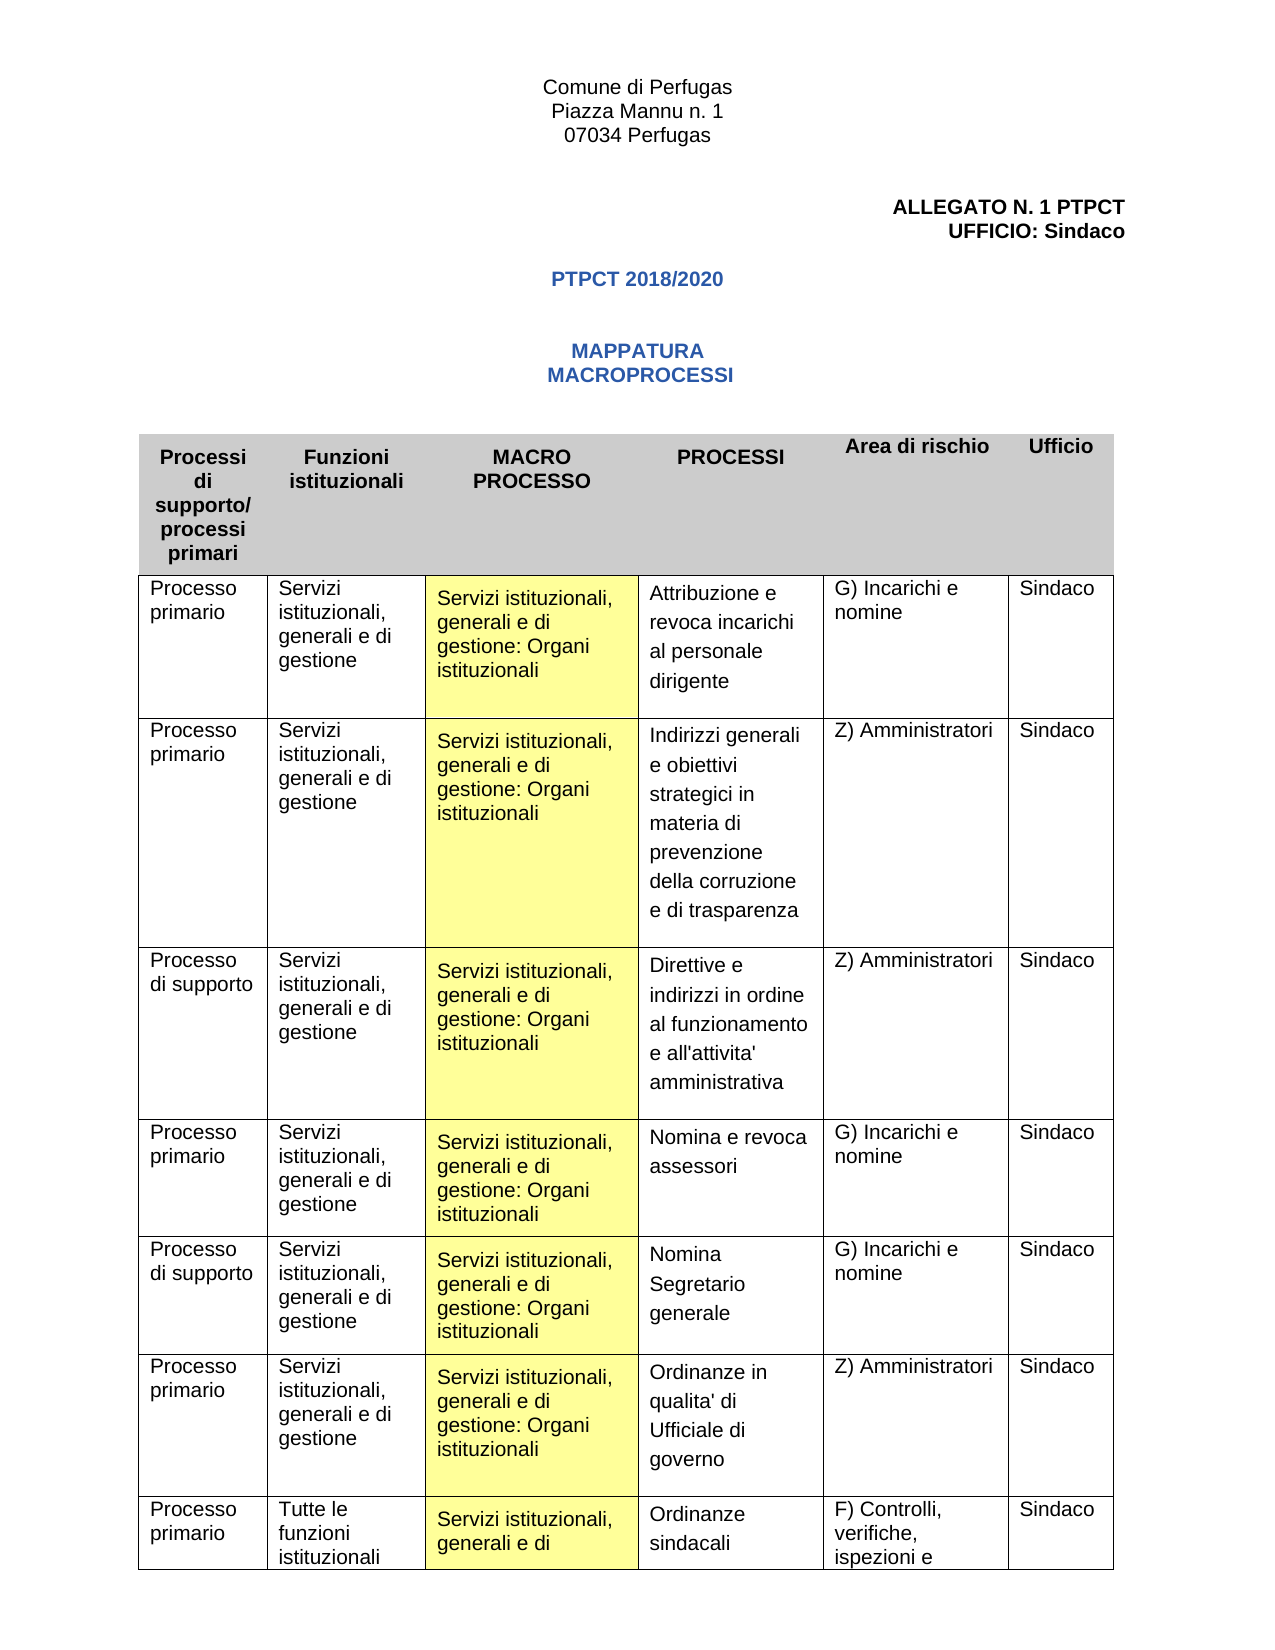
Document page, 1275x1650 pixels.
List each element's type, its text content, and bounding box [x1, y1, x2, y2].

text MAPPATURA [150, 338, 1125, 362]
table_header Funzioni istituzionali [267, 434, 426, 575]
table_cell Servizi istituzionali, generali e di gestione: Organi istituzionali [426, 1237, 638, 1354]
text MACROPROCESSI [150, 362, 1125, 386]
table_cell Sindaco [1009, 1120, 1113, 1236]
table_cell Processo primario [139, 1497, 267, 1569]
table_cell Processo primario [139, 1355, 267, 1496]
table_cell Servizi istituzionali, generali e di gestione [268, 576, 425, 717]
table_cell Processo di supporto [139, 1237, 267, 1354]
table_cell Servizi istituzionali, generali e di gestione [268, 1355, 425, 1496]
text 07034 Perfugas [150, 123, 1125, 147]
table_cell Direttive e indirizzi in ordine al funzionamento e all'attivita' amministrativa [639, 948, 823, 1119]
table_cell Processo primario [139, 1120, 267, 1236]
table_cell Servizi istituzionali, generali e di gestione [268, 948, 425, 1119]
table_cell G) Incarichi e nomine [824, 1120, 1008, 1236]
table_cell Nomina e revoca assessori [639, 1120, 823, 1236]
table_cell Servizi istituzionali, generali e di gestione: Organi istituzionali [426, 1120, 638, 1236]
table_header MACRO PROCESSO [426, 434, 638, 575]
table_cell Ordinanze in qualita' di Ufficiale di governo [639, 1355, 823, 1496]
table_cell Servizi istituzionali, generali e di gestione: Organi istituzionali [426, 948, 638, 1119]
table_cell Servizi istituzionali, generali e di gestione [268, 719, 425, 947]
table_cell Processo di supporto [139, 948, 267, 1119]
table_cell Sindaco [1009, 1237, 1113, 1354]
text ALLEGATO N. 1 PTPCT [150, 195, 1125, 219]
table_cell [639, 1497, 823, 1569]
table_cell Servizi istituzionali, generali e di gestione: Organi istituzionali [426, 719, 638, 947]
table_header Area di rischio [823, 434, 1008, 575]
table_cell Attribuzione e revoca incarichi al personale dirigente [639, 576, 823, 717]
text Comune di Perfugas [150, 75, 1125, 99]
table_cell Nomina Segretario generale [639, 1237, 823, 1354]
table_header PROCESSI [638, 434, 823, 575]
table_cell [824, 1497, 1008, 1569]
table_cell Z) Amministratori [824, 948, 1008, 1119]
table_cell G) Incarichi e nomine [824, 1237, 1008, 1354]
table_cell Servizi istituzionali, generali e di gestione [268, 1120, 425, 1236]
table_cell Sindaco [1009, 576, 1113, 717]
table_cell Indirizzi generali e obiettivi strategici in materia di prevenzione della corruzione e di trasparenza [639, 719, 823, 947]
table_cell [426, 1497, 638, 1569]
table_cell Processo primario [139, 719, 267, 947]
table_cell Servizi istituzionali, generali e di gestione: Organi istituzionali [426, 576, 638, 717]
table_cell Sindaco [1009, 1497, 1113, 1569]
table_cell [268, 1497, 425, 1569]
table_cell Servizi istituzionali, generali e di gestione: Organi istituzionali [426, 1355, 638, 1496]
table_cell Z) Amministratori [824, 1355, 1008, 1496]
table_cell Z) Amministratori [824, 719, 1008, 947]
table_cell Sindaco [1009, 719, 1113, 947]
table_cell Sindaco [1009, 948, 1113, 1119]
table_cell G) Incarichi e nomine [824, 576, 1008, 717]
table_header Ufficio [1008, 434, 1114, 575]
table_header Processi di supporto/processi primari [139, 434, 267, 575]
table_cell Servizi istituzionali, generali e di gestione [268, 1237, 425, 1354]
text PTPCT 2018/2020 [150, 267, 1125, 291]
table_cell Sindaco [1009, 1355, 1113, 1496]
text Piazza Mannu n. 1 [150, 99, 1125, 123]
table_cell Processo primario [139, 576, 267, 717]
text UFFICIO: Sindaco [150, 219, 1125, 243]
